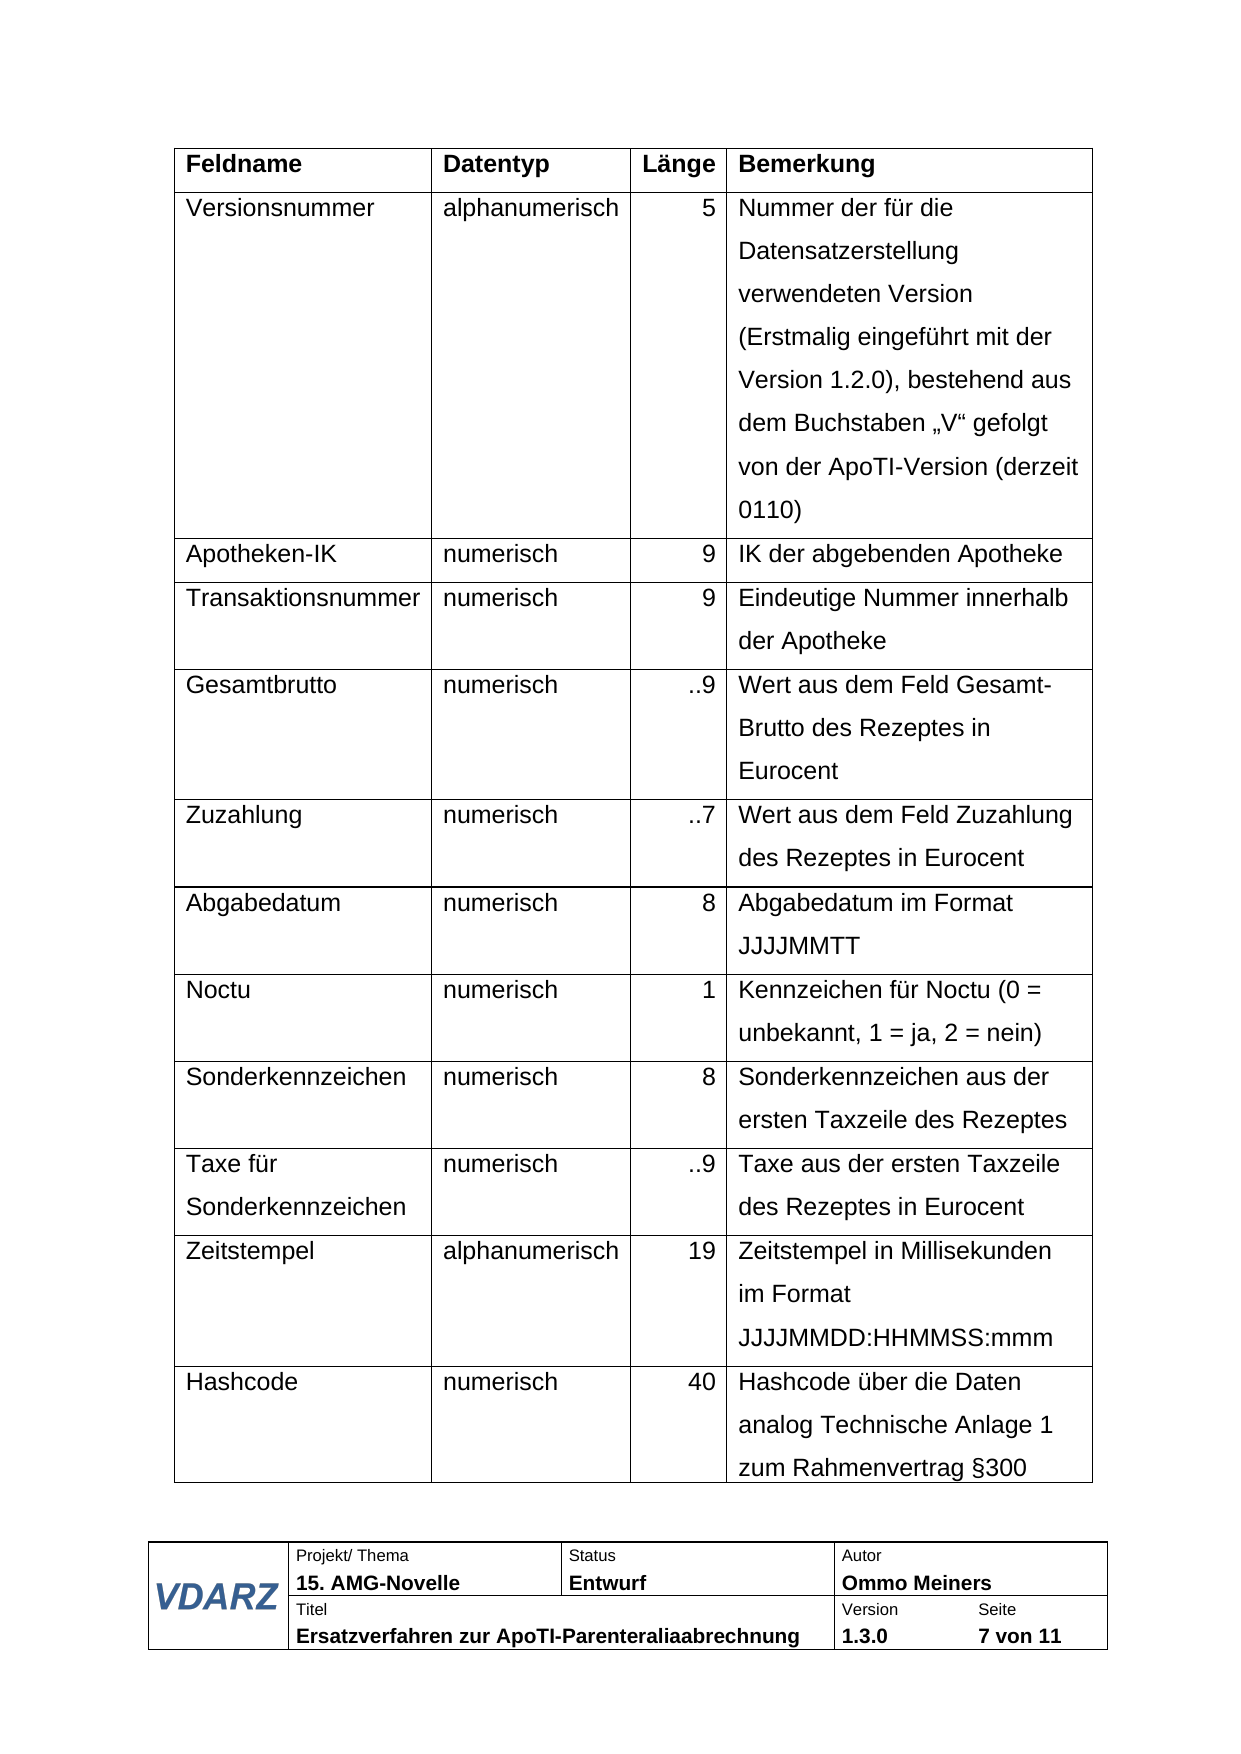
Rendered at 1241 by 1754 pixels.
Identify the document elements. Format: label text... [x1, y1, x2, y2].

table_cell Noctu [175, 975, 431, 1061]
table_cell Versionsnummer [175, 193, 431, 538]
table_cell 5 [631, 193, 726, 538]
table_cell numerisch [432, 583, 630, 669]
table_cell numerisch [432, 1062, 630, 1148]
table_cell Wert aus dem Feld Gesamt-Brutto des Rezeptes in Eurocent [727, 670, 1092, 799]
table_cell Apotheken-IK [175, 539, 431, 582]
table_cell Taxe aus der ersten Taxzeile des Rezeptes in Eurocent [727, 1149, 1092, 1235]
table_cell Zuzahlung [175, 800, 431, 886]
table_cell Sonderkennzeichen [175, 1062, 431, 1148]
table_header Länge [631, 149, 726, 192]
table_cell Gesamtbrutto [175, 670, 431, 799]
table_cell ..7 [631, 800, 726, 886]
table_cell 19 [631, 1236, 726, 1366]
table_cell Eindeutige Nummer innerhalb der Apotheke [727, 583, 1092, 669]
table_cell Abgabedatum [175, 888, 431, 974]
table_cell Hashcode [175, 1367, 431, 1482]
table_cell Abgabedatum im Format JJJJMMTT [727, 888, 1092, 974]
table_cell alphanumerisch [432, 1236, 630, 1366]
table_cell numerisch [432, 670, 630, 799]
table_header Datentyp [432, 149, 630, 192]
table_header Bemerkung [727, 149, 1092, 192]
table_cell numerisch [432, 1367, 630, 1482]
table_cell Sonderkennzeichen aus der ersten Taxzeile des Rezeptes [727, 1062, 1092, 1148]
table_cell numerisch [432, 888, 630, 974]
table_cell Zeitstempel [175, 1236, 431, 1366]
table_cell alphanumerisch [432, 193, 630, 538]
table_cell Nummer der für die Datensatzerstellung verwendeten Version (Erstmalig eingeführt mit der Version 1.2.0), bestehend aus dem Buchstaben „V“ gefolgt von der ApoTI-Version (derzeit 0110) [727, 193, 1092, 538]
table_cell numerisch [432, 800, 630, 886]
table_cell numerisch [432, 975, 630, 1061]
picture [155, 1581, 282, 1611]
table_cell Taxe für Sonderkennzeichen [175, 1149, 431, 1235]
table_cell 1 [631, 975, 726, 1061]
table_cell Wert aus dem Feld Zuzahlung des Rezeptes in Eurocent [727, 800, 1092, 886]
table_cell 40 [631, 1367, 726, 1482]
table_header Feldname [175, 149, 431, 192]
table_cell ..9 [631, 670, 726, 799]
table_cell ..9 [631, 1149, 726, 1235]
table_cell 9 [631, 583, 726, 669]
table_cell Kennzeichen für Noctu (0 = unbekannt, 1 = ja, 2 = nein) [727, 975, 1092, 1061]
table_cell 8 [631, 1062, 726, 1148]
table_cell 9 [631, 539, 726, 582]
table_cell Transaktionsnummer [175, 583, 431, 669]
table_cell Hashcode über die Daten analog Technische Anlage 1 zum Rahmenvertrag §300 SGB V [727, 1367, 1092, 1482]
table_cell 8 [631, 888, 726, 974]
table_cell IK der abgebenden Apotheke [727, 539, 1092, 582]
table_cell numerisch [432, 539, 630, 582]
table_cell Zeitstempel in Millisekunden im Format JJJJMMDD:HHMMSS:mmm [727, 1236, 1092, 1366]
table_cell numerisch [432, 1149, 630, 1235]
